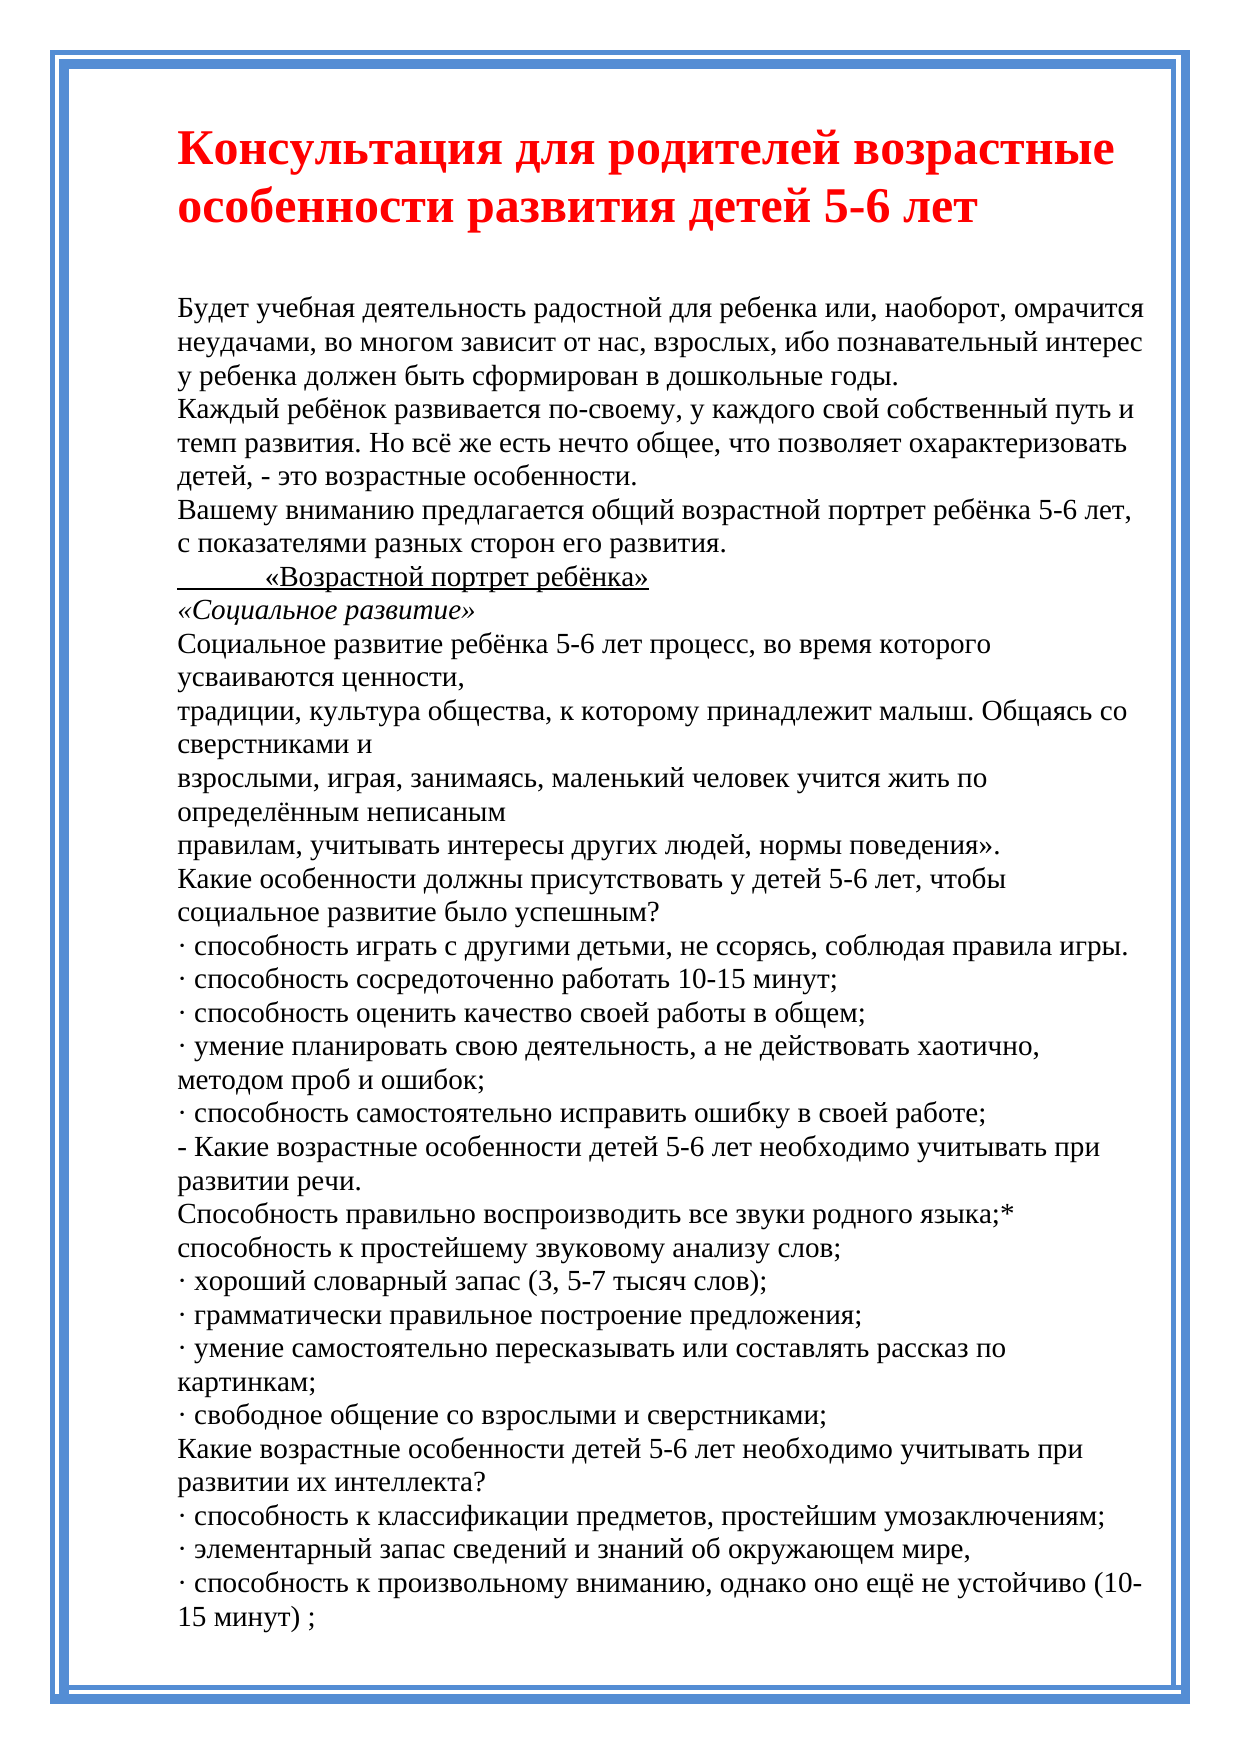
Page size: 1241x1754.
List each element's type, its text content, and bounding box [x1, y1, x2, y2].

text · способность сосредоточенно работать 10-15 минут; [177, 961, 1152, 995]
text · элементарный запас сведений и знаний об окружающем мире, [177, 1532, 1152, 1565]
text · способность самостоятельно исправить ошибку в своей работе; [177, 1096, 1152, 1129]
text · способность оценить качество своей работы в общем; [177, 995, 1152, 1028]
text Какие возрастные особенности детей 5-6 лет необходимо учитывать при развитии их интеллекта? [177, 1431, 1152, 1498]
text традиции, культура общества, к которому принадлежит малыш. Общаясь со сверстниками и [177, 693, 1152, 760]
text · способность к классификации предметов, простейшим умозаключениям; [177, 1498, 1152, 1532]
text · способность к произвольному вниманию, однако оно ещё не устойчиво (10-15 минут) ; [177, 1565, 1152, 1632]
text Консультация для родителей возрастные особенности развития детей 5-6 лет [177, 118, 1152, 233]
text Способность правильно воспроизводить все звуки родного языка;* [177, 1196, 1152, 1230]
text · умение планировать свою деятельность, а не действовать хаотично, методом проб и ошибок; [177, 1028, 1152, 1096]
text взрослыми, играя, занимаясь, маленький человек учится жить по определённым неписаным [177, 760, 1152, 827]
text Будет учебная деятельность радостной для ребенка или, наоборот, омрачится неудачами, во многом зависит от нас, взрослых, ибо познавательный интерес у ребенка должен быть сформирован в дошкольные годы. [177, 291, 1152, 391]
text · способность играть с другими детьми, не ссорясь, соблюдая правила игры. [177, 928, 1152, 961]
text способность к простейшему звуковому анализу слов; [177, 1230, 1152, 1263]
text · грамматически правильное построение предложения; [177, 1297, 1152, 1330]
text · умение самостоятельно пересказывать или составлять рассказ по картинкам; [177, 1330, 1152, 1397]
text - Какие возрастные особенности детей 5-6 лет необходимо учитывать при развитии речи. [177, 1129, 1152, 1196]
text Каждый ребёнок развивается по-своему, у каждого свой собственный путь и темп развития. Но всё же есть нечто общее, что позволяет охарактеризовать детей, - это возрастные особенности. [177, 391, 1152, 492]
text правилам, учитывать интересы других людей, нормы поведения». [177, 827, 1152, 861]
text Вашему вниманию предлагается общий возрастной портрет ребёнка 5-6 лет, с показателями разных сторон его развития. [177, 492, 1152, 559]
text Какие особенности должны присутствовать у детей 5-6 лет, чтобы социальное развитие было успешным? [177, 861, 1152, 928]
text · хороший словарный запас (3, 5-7 тысяч слов); [177, 1263, 1152, 1297]
text «Социальное развитие» [177, 592, 1152, 626]
text «Возрастной портрет ребёнка» [177, 559, 1152, 592]
text · свободное общение со взрослыми и сверстниками; [177, 1397, 1152, 1431]
text Социальное развитие ребёнка 5-6 лет процесс, во время которого усваиваются ценности, [177, 626, 1152, 693]
